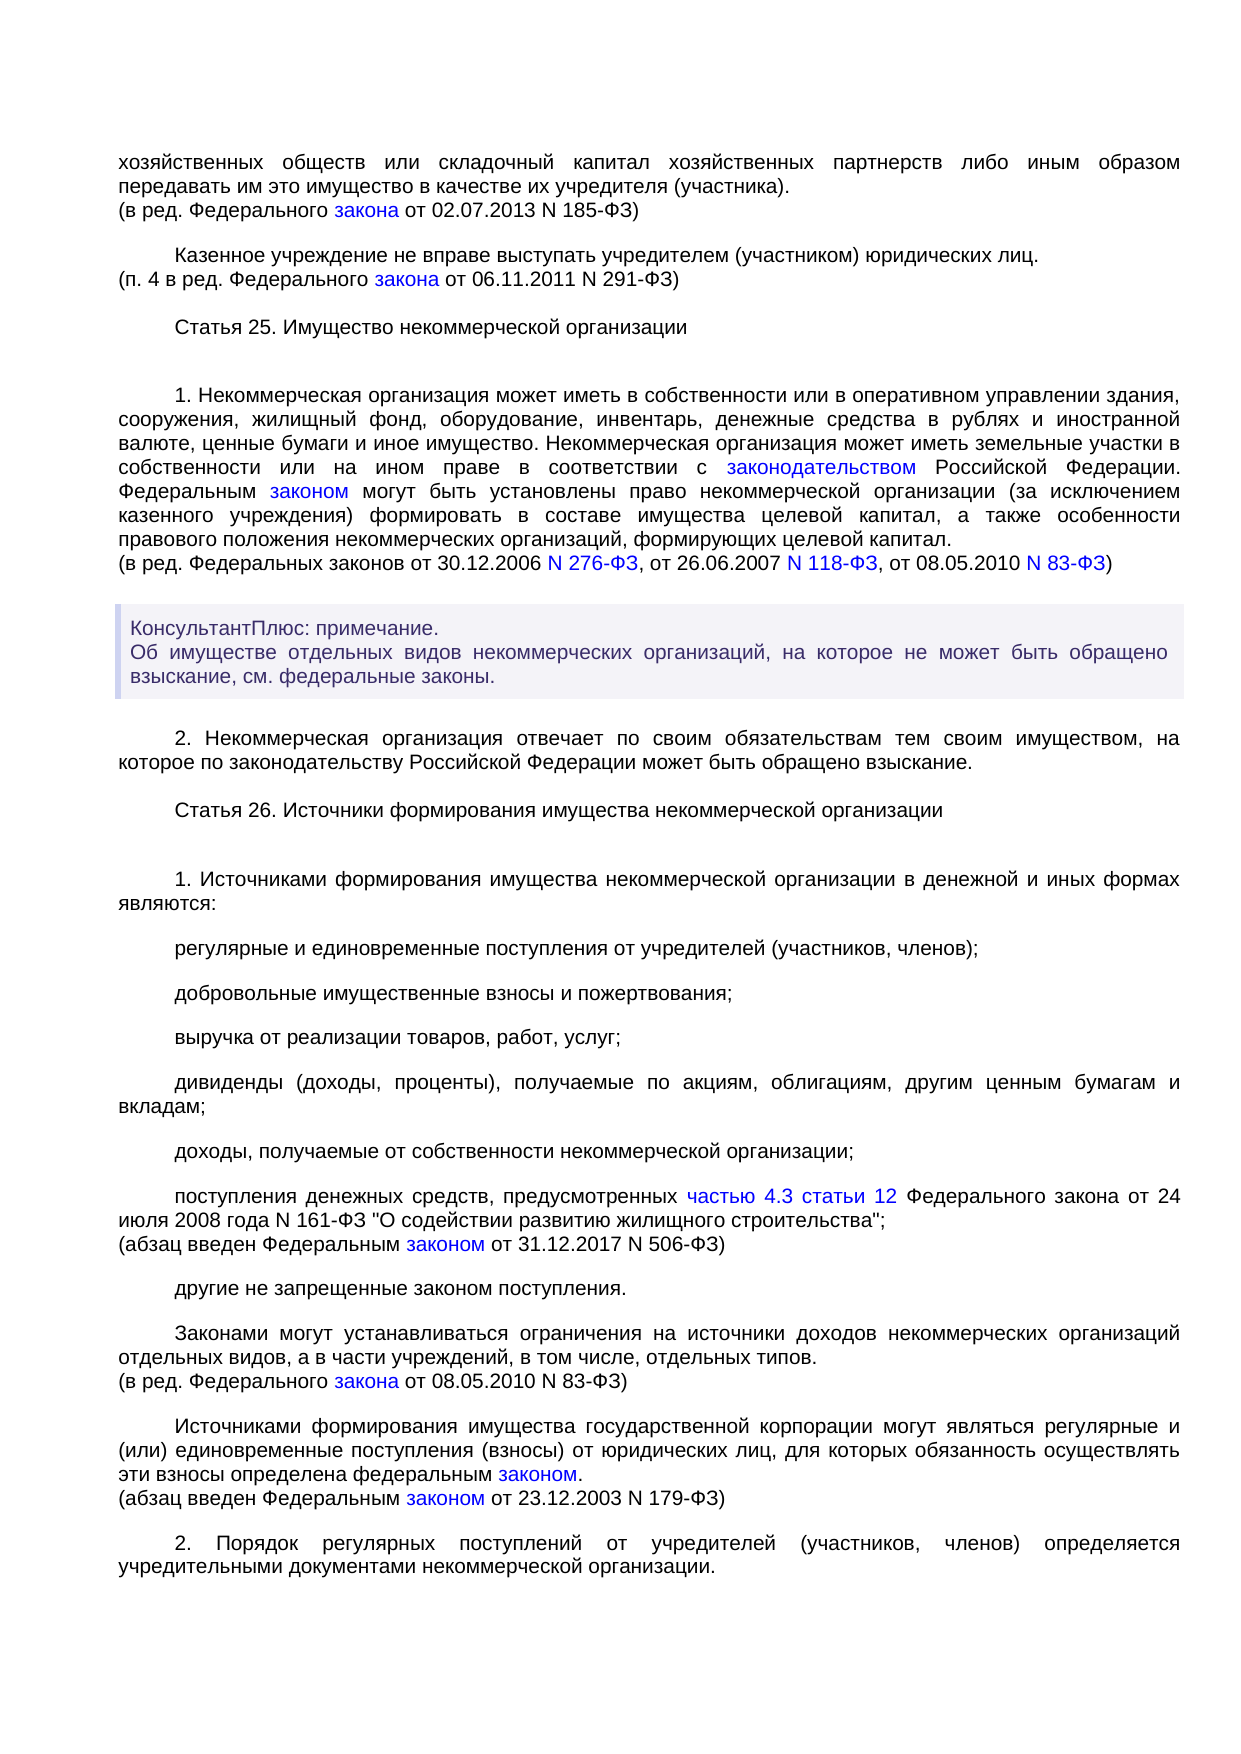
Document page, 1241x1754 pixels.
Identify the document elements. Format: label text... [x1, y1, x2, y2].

text 1. Источниками формирования имущества некоммерческой организации в денежной и иных формах являются: [118, 867, 1181, 915]
text поступления денежных средств, предусмотренных частью 4.3 статьи 12 Федерального закона от 24 июля 2008 года N 161-ФЗ "О содействии развитию жилищного строительства"; [118, 1183, 1181, 1231]
text Статья 25. Имущество некоммерческой организации [118, 314, 1181, 338]
text (п. 4 в ред. Федерального закона от 06.11.2011 N 291-ФЗ) [118, 267, 1181, 291]
text (абзац введен Федеральным законом от 31.12.2017 N 506-ФЗ) [118, 1231, 1181, 1255]
text доходы, получаемые от собственности некоммерческой организации; [118, 1139, 1181, 1163]
text 2. Порядок регулярных поступлений от учредителей (участников, членов) определяется учредительными документами некоммерческой организации. [118, 1530, 1181, 1578]
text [118, 150, 1181, 198]
text выручка от реализации товаров, работ, услуг; [118, 1025, 1181, 1049]
text 2. Некоммерческая организация отвечает по своим обязательствам тем своим имуществом, на которое по законодательству Российской Федерации может быть обращено взыскание. [118, 726, 1181, 774]
text добровольные имущественные взносы и пожертвования; [118, 980, 1181, 1004]
text дивиденды (доходы, проценты), получаемые по акциям, облигациям, другим ценным бумагам и вкладам; [118, 1070, 1181, 1118]
text регулярные и единовременные поступления от учредителей (участников, членов); [118, 936, 1181, 959]
text (в ред. Федерального закона от 08.05.2010 N 83-ФЗ) [118, 1369, 1181, 1393]
text (в ред. Федерального закона от 02.07.2013 N 185-ФЗ) [118, 198, 1181, 222]
text Законами могут устанавливаться ограничения на источники доходов некоммерческих организаций отдельных видов, а в части учреждений, в том числе, отдельных типов. [118, 1321, 1181, 1369]
text 1. Некоммерческая организация может иметь в собственности или в оперативном управлении здания, сооружения, жилищный фонд, оборудование, инвентарь, денежные средства в рублях и иностранной валюте, ценные бумаги и иное имущество. Некоммерческая организация может иметь земельные участки в собственности или на ином праве в соответствии с законодательством Российской Федерации. Федеральным законом могут быть установлены право некоммерческой организации (за исключением казенного учреждения) формировать в составе имущества целевой капитал, а также особенности правового положения некоммерческих организаций, формирующих целевой капитал. [118, 383, 1181, 551]
text другие не запрещенные законом поступления. [118, 1276, 1181, 1300]
table_header КонсультантПлюс: примечание. Об имуществе отдельных видов некоммерческих организаций, на которое не может быть обращено взыскание, см. федеральные законы. [121, 604, 1178, 699]
text Источниками формирования имущества государственной корпорации могут являться регулярные и (или) единовременные поступления (взносы) от юридических лиц, для которых обязанность осуществлять эти взносы определена федеральным законом. [118, 1414, 1181, 1486]
text (в ред. Федеральных законов от 30.12.2006 N 276-ФЗ, от 26.06.2007 N 118-ФЗ, от 08.05.2010 N 83-ФЗ) [118, 551, 1181, 575]
text Статья 26. Источники формирования имущества некоммерческой организации [118, 798, 1181, 822]
text (абзац введен Федеральным законом от 23.12.2003 N 179-ФЗ) [118, 1486, 1181, 1509]
text Казенное учреждение не вправе выступать учредителем (участником) юридических лиц. [118, 243, 1181, 267]
